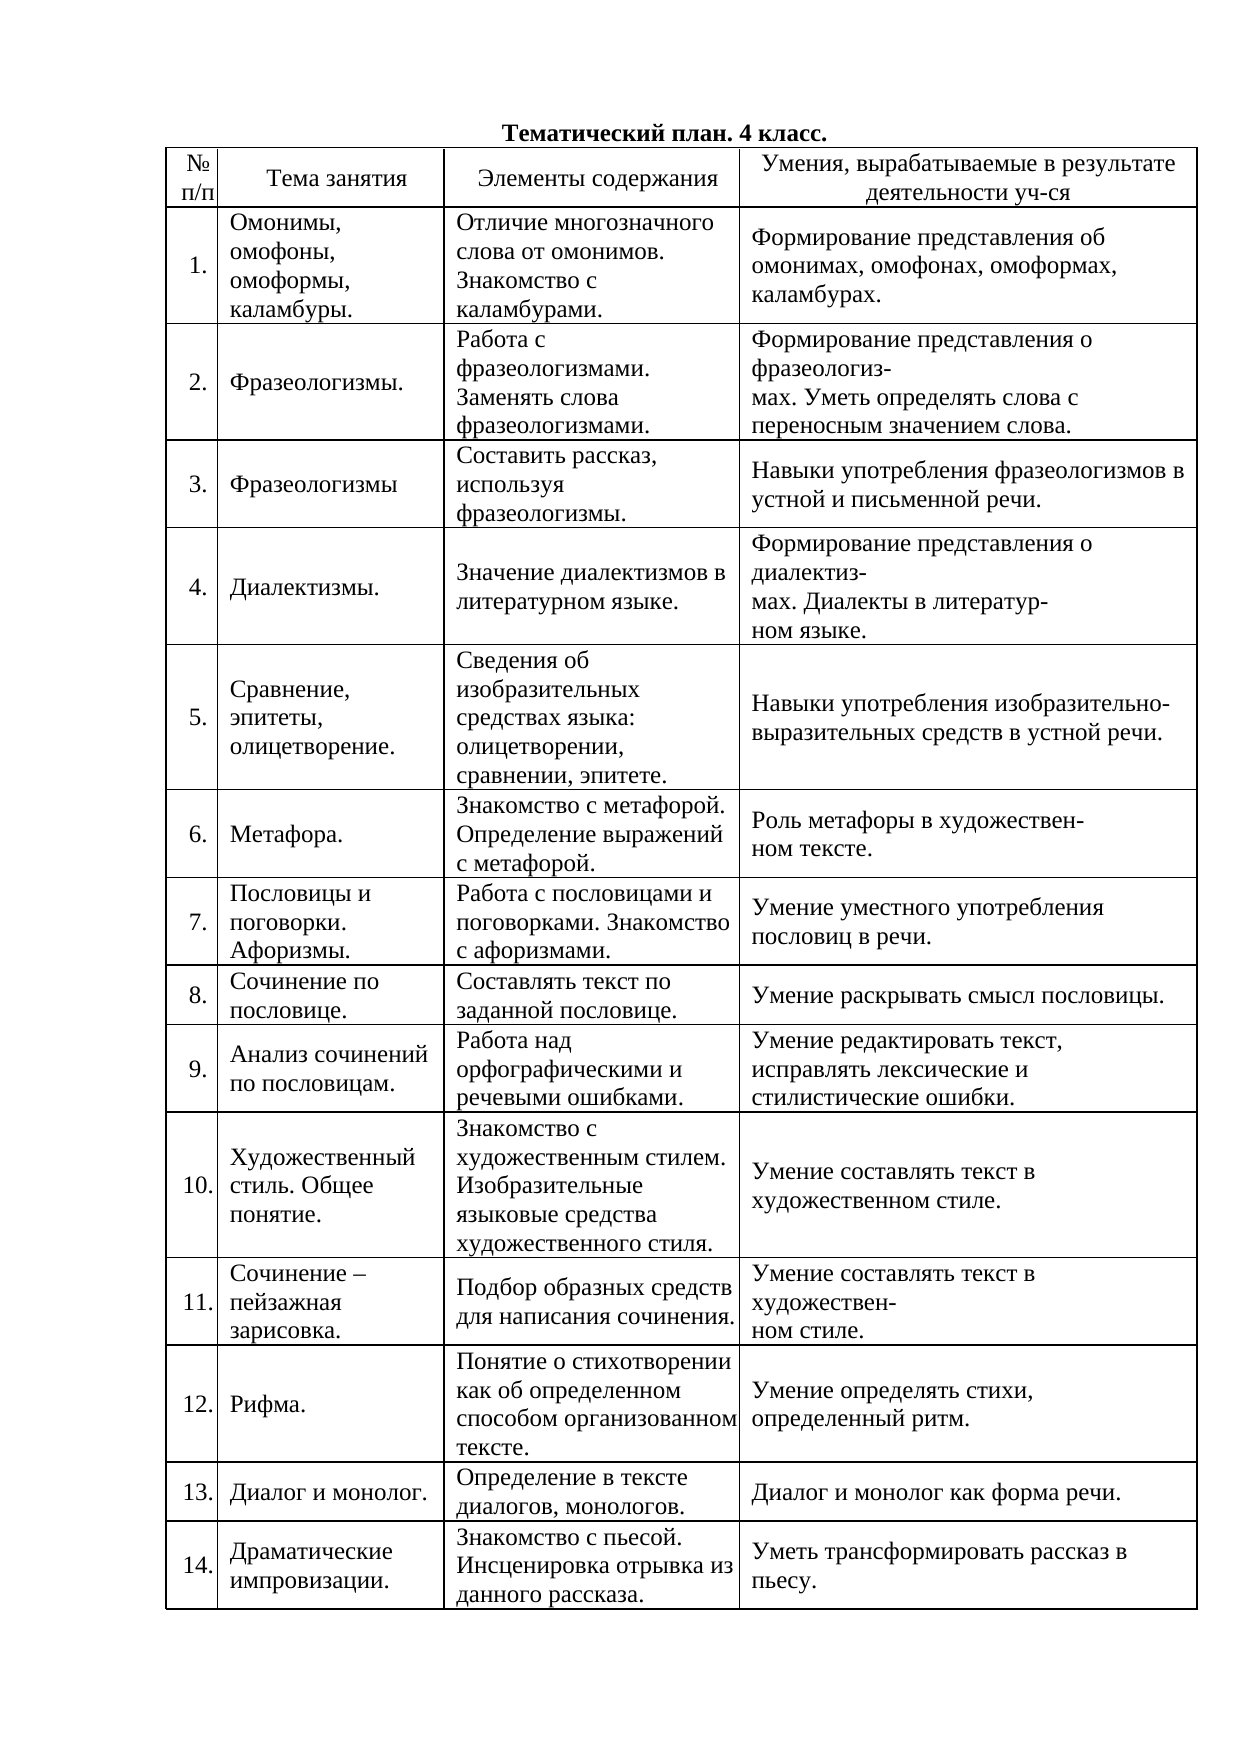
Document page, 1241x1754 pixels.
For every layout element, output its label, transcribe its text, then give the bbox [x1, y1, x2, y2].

table_cell 7. [167, 878, 217, 964]
table_cell Навыки употребления изобразительно-выразительных средств в устной речи. [740, 645, 1196, 789]
table_cell Знакомство с пьесой. Инсценировка отрывка из данного рассказа. [445, 1522, 739, 1608]
table_cell 4. [167, 528, 217, 643]
table_cell Навыки употребления фразеологизмов в устной и письменной речи. [740, 441, 1196, 527]
table_header Тема занятия [218, 148, 444, 206]
table_cell Формирование представления о фразеологиз- мах. Уметь определять слова с переносным значением слова. [740, 324, 1196, 439]
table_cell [218, 1522, 443, 1608]
table_cell 9. [167, 1025, 217, 1111]
table_cell 10. [167, 1113, 217, 1257]
table_cell Подбор образных средств для написания сочинения. [445, 1258, 739, 1344]
text Тематический план. 4 класс. [177, 118, 1152, 147]
table_cell Знакомство с художественным стилем. Изобразительные языковые средства художественного стиля. [445, 1113, 739, 1257]
table_cell 6. [167, 790, 217, 877]
table_cell Составлять текст по заданной пословице. [445, 966, 739, 1023]
table_cell Фразеологизмы. [218, 324, 443, 439]
table_cell 3. [167, 441, 217, 527]
table_cell Составить рассказ, используя фразеологизмы. [445, 441, 739, 527]
table_cell Отличие многозначного слова от омонимов. Знакомство с каламбурами. [445, 208, 739, 322]
table_cell Умение составлять текст в художествен- ном стиле. [740, 1258, 1196, 1344]
table_cell Формирование представления о диалектиз- мах. Диалекты в литератур- ном языке. [740, 528, 1196, 643]
table_cell 1. [167, 208, 217, 322]
table_cell Пословицы и поговорки. Афоризмы. [218, 878, 443, 964]
table_cell Умение уместного употребления пословиц в речи. [740, 878, 1196, 964]
table_cell Рифма. [218, 1346, 443, 1461]
table_cell 11. [167, 1258, 217, 1344]
table_cell Художественный стиль. Общее понятие. [218, 1113, 443, 1257]
table_cell Сочинение по пословице. [218, 966, 443, 1023]
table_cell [740, 1522, 1196, 1608]
table_cell Фразеологизмы [218, 441, 443, 527]
table_cell Умение определять стихи, определенный ритм. [740, 1346, 1196, 1461]
table_cell Определение в тексте диалогов, монологов. [445, 1463, 739, 1520]
table_cell 13. [167, 1463, 217, 1520]
table_cell Работа над орфографическими и речевыми ошибками. [445, 1025, 739, 1111]
table_cell Умение редактировать текст, исправлять лексические и стилистические ошибки. [740, 1025, 1196, 1111]
table_cell 12. [167, 1346, 217, 1461]
table_cell Диалог и монолог. [218, 1463, 443, 1520]
table_cell Сочинение – пейзажная зарисовка. [218, 1258, 443, 1344]
table_cell Знакомство с метафорой. Определение выражений с метафорой. [445, 790, 739, 877]
table_header Элементы содержания [445, 148, 739, 206]
table_cell Метафора. [218, 790, 443, 877]
table_cell Понятие о стихотворении как об определенном способом организованном тексте. [445, 1346, 739, 1461]
table_cell 8. [167, 966, 217, 1023]
table_cell 2. [167, 324, 217, 439]
table_cell Работа с фразеологизмами. Заменять слова фразеологизмами. [445, 324, 739, 439]
table_cell 5. [167, 645, 217, 789]
table_cell Диалог и монолог как форма речи. [740, 1463, 1196, 1520]
table_cell Умение раскрывать смысл пословицы. [740, 966, 1196, 1023]
table_cell Работа с пословицами и поговорками. Знакомство с афоризмами. [445, 878, 739, 964]
table_cell Анализ сочинений по пословицам. [218, 1025, 443, 1111]
table_cell Формирование представления об омонимах, омофонах, омоформах, каламбурах. [740, 208, 1196, 322]
table_cell Роль метафоры в художествен- ном тексте. [740, 790, 1196, 877]
table_cell Сравнение, эпитеты, олицетворение. [218, 645, 443, 789]
table_header № п/п [167, 148, 217, 206]
table_cell 14. [167, 1522, 217, 1608]
table_cell Сведения об изобразительных средствах языка: олицетворении, сравнении, эпитете. [445, 645, 739, 789]
table_cell Умение составлять текст в художественном стиле. [740, 1113, 1196, 1257]
table_cell Диалектизмы. [218, 528, 443, 643]
table_cell Значение диалектизмов в литературном языке. [445, 528, 739, 643]
table_header Умения, вырабатываемые в результате деятельности уч-ся [740, 148, 1196, 206]
table_cell Омонимы, омофоны, омоформы, каламбуры. [218, 208, 443, 322]
